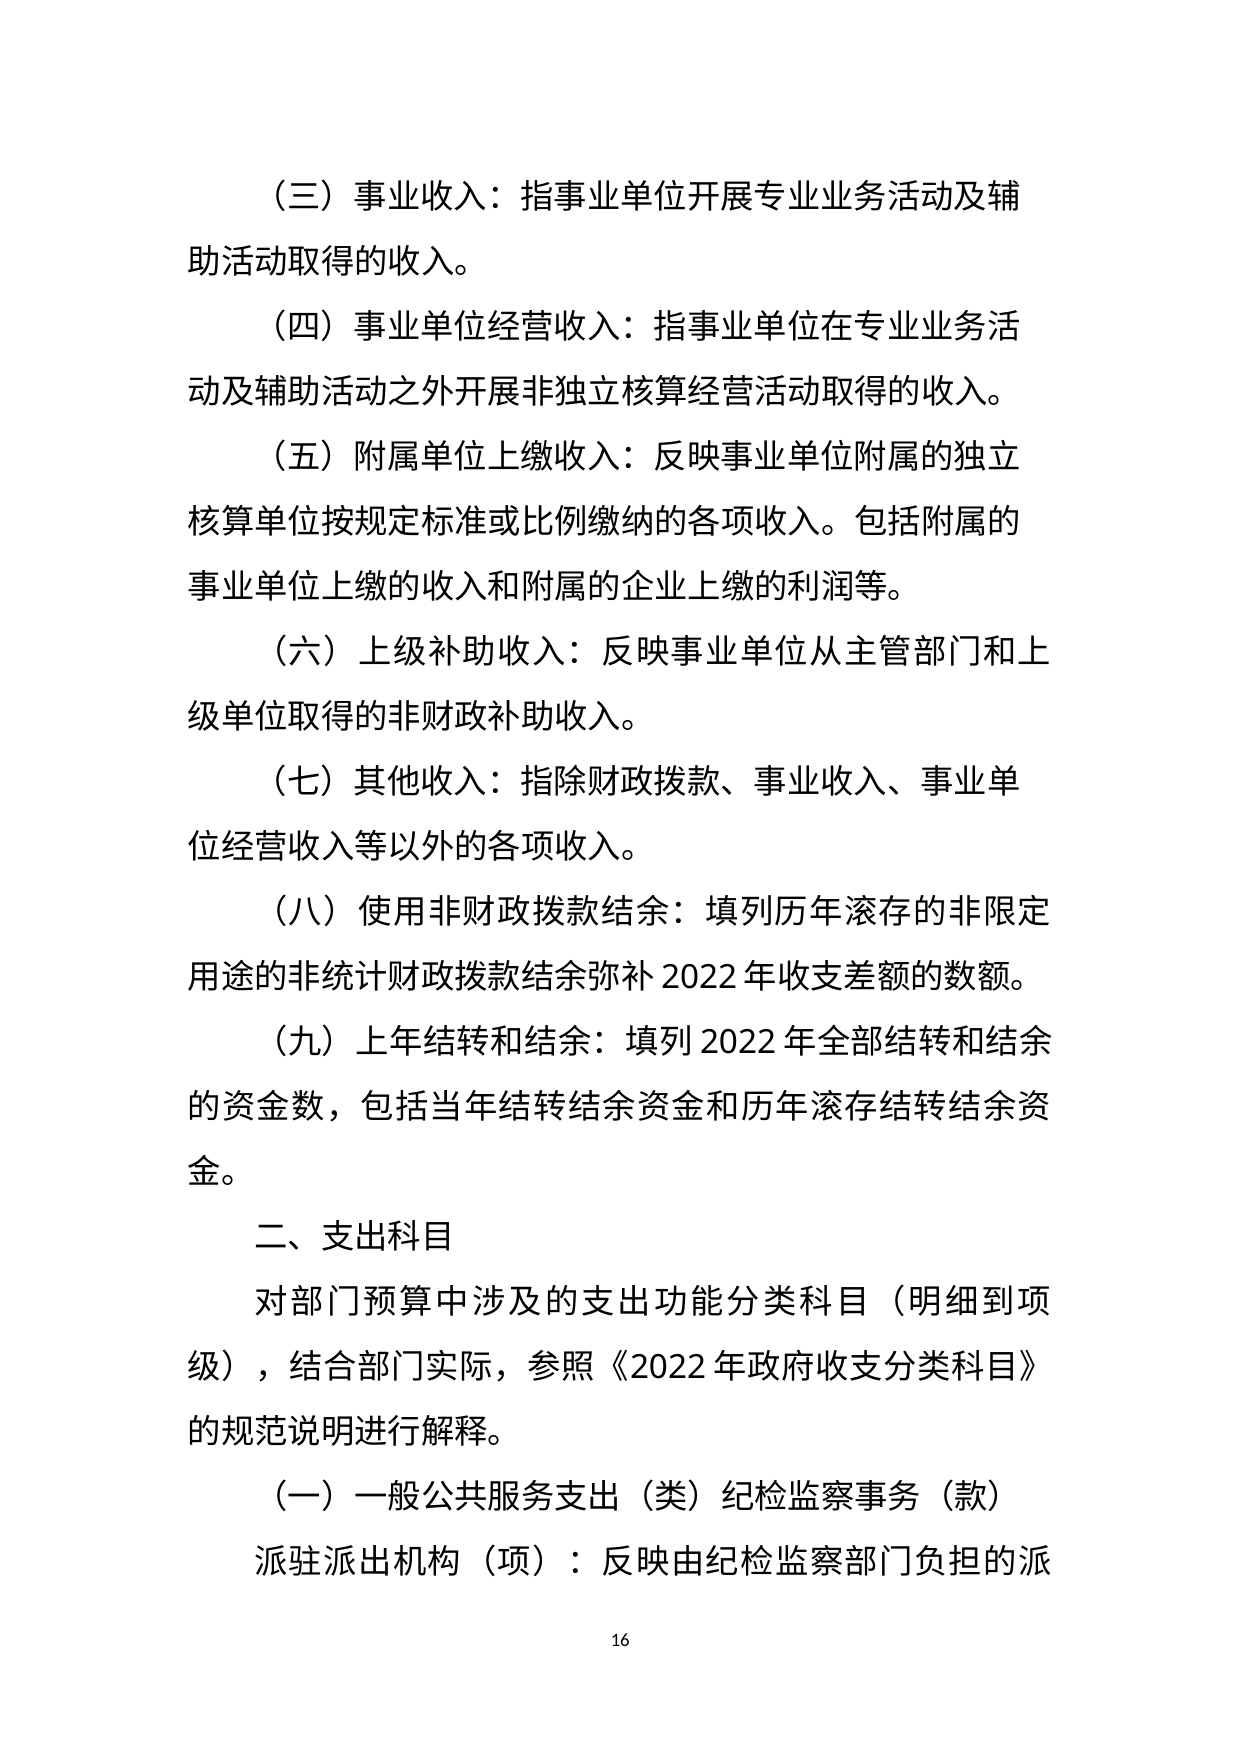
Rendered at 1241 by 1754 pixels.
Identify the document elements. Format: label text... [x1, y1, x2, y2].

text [187, 1527, 1053, 1592]
text （六）上级补助收入：反映事业单位从主管部门和上级单位取得的非财政补助收入。 [187, 617, 1053, 747]
text （五）附属单位上缴收入：反映事业单位附属的独立核算单位按规定标准或比例缴纳的各项收入。包括附属的事业单位上缴的收入和附属的企业上缴的利润等。 [187, 422, 1053, 617]
text （七）其他收入：指除财政拨款、事业收入、事业单位经营收入等以外的各项收入。 [187, 747, 1053, 877]
text （四）事业单位经营收入：指事业单位在专业业务活动及辅助活动之外开展非独立核算经营活动取得的收入。 [187, 292, 1053, 422]
text 二、支出科目 [187, 1202, 1053, 1267]
text （三）事业收入：指事业单位开展专业业务活动及辅助活动取得的收入。 [187, 162, 1053, 292]
text （八）使用非财政拨款结余：填列历年滚存的非限定用途的非统计财政拨款结余弥补2022年收支差额的数额。 [187, 877, 1053, 1007]
text （一）一般公共服务支出（类）纪检监察事务（款） [187, 1462, 1053, 1527]
text 对部门预算中涉及的支出功能分类科目（明细到项级），结合部门实际，参照《2022年政府收支分类科目》的规范说明进行解释。 [187, 1267, 1053, 1462]
text （九）上年结转和结余：填列2022年全部结转和结余的资金数，包括当年结转结余资金和历年滚存结转结余资金。 [187, 1007, 1053, 1202]
